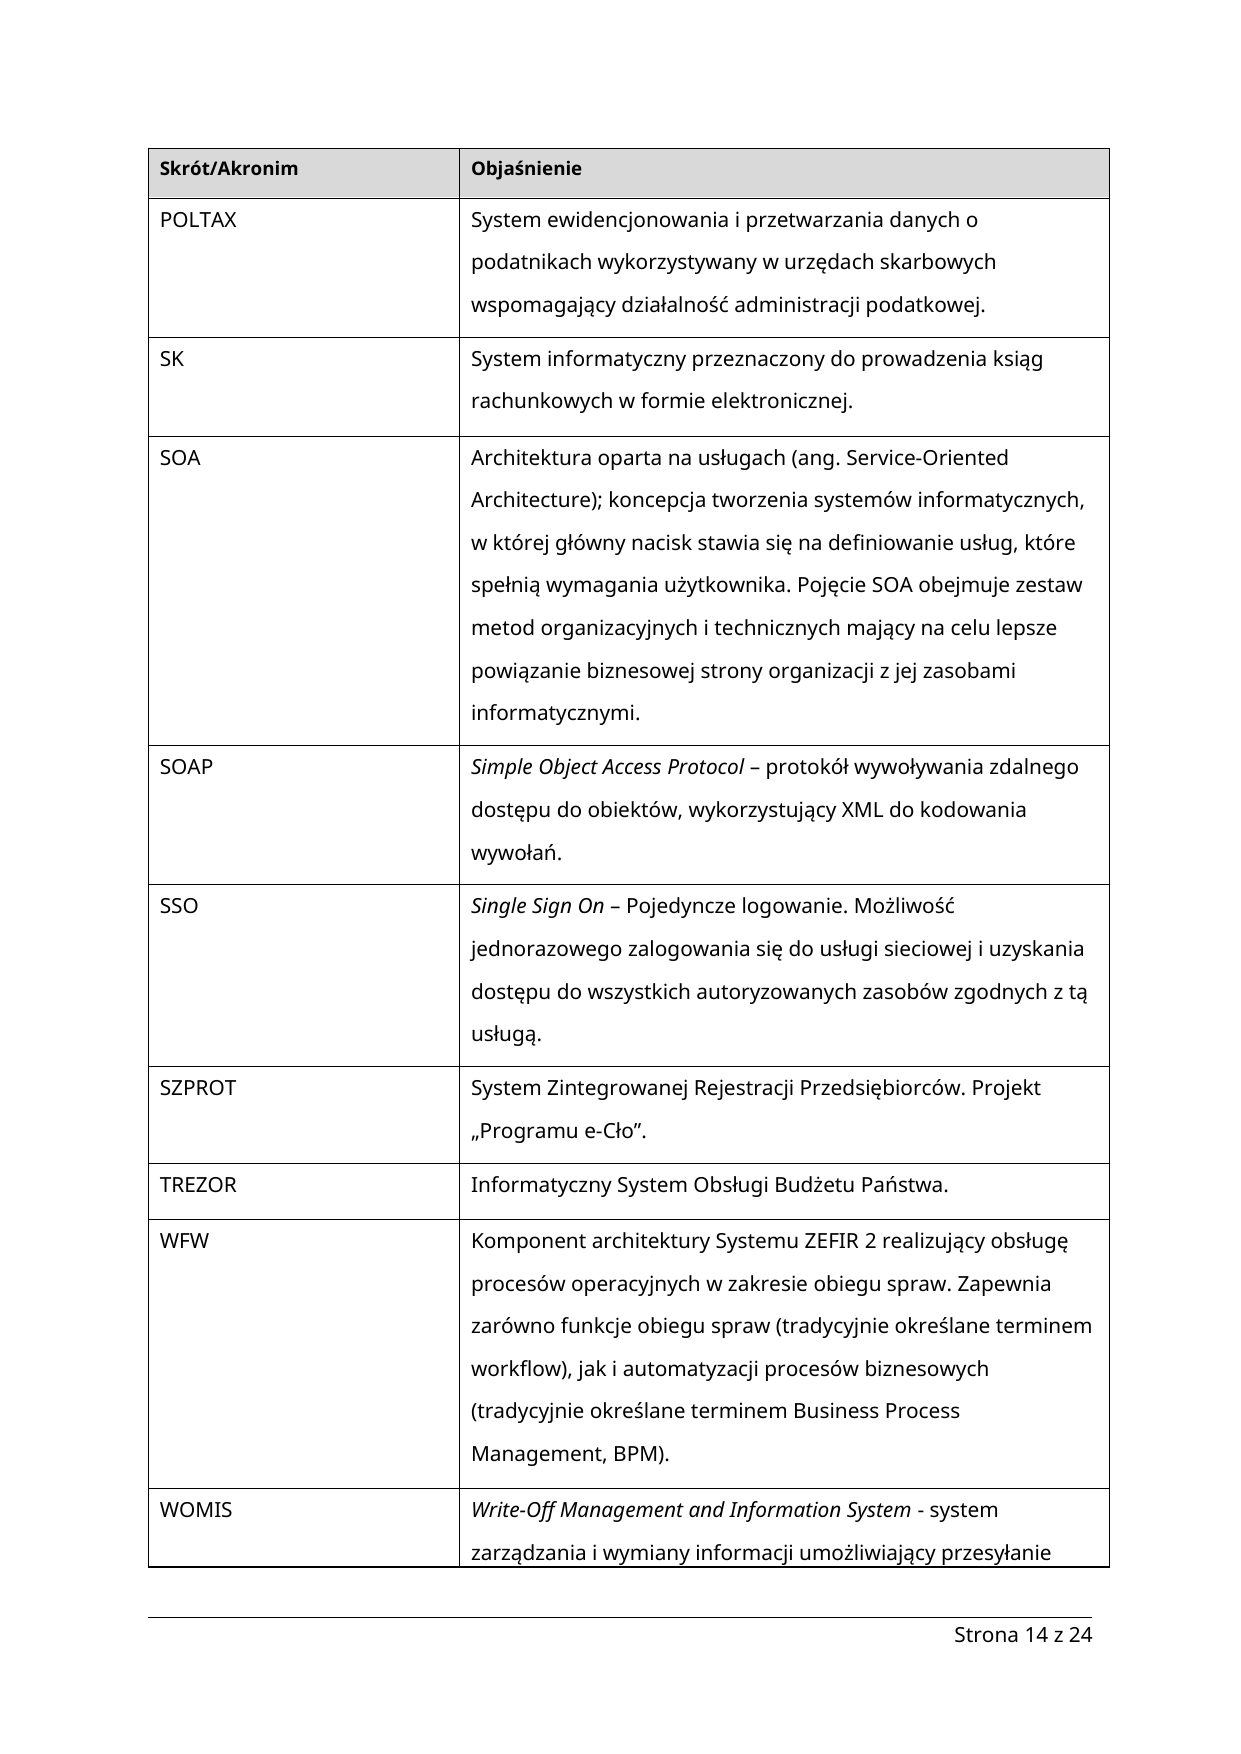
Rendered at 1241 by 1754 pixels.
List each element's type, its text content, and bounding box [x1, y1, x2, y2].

table_cell TREZOR [149, 1164, 459, 1219]
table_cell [460, 1489, 1109, 1566]
table_cell Single Sign On – Pojedyncze logowanie. Możliwość jednorazowego zalogowania się do usługi sieciowej i uzyskania dostępu do wszystkich autoryzowanych zasobów zgodnych z tą usługą. [460, 885, 1109, 1066]
table_cell SOA [149, 437, 459, 745]
table_cell POLTAX [149, 199, 459, 337]
table_cell System informatyczny przeznaczony do prowadzenia ksiąg rachunkowych w formie elektronicznej. [460, 338, 1109, 436]
table_cell Informatyczny System Obsługi Budżetu Państwa. [460, 1164, 1109, 1219]
table_cell SSO [149, 885, 459, 1066]
table_cell SZPROT [149, 1067, 459, 1163]
table_cell WFW [149, 1220, 459, 1488]
table_cell SOAP [149, 746, 459, 884]
table_cell WOMIS [149, 1489, 459, 1566]
table_cell System Zintegrowanej Rejestracji Przedsiębiorców. Projekt „Programu e-Cło”. [460, 1067, 1109, 1163]
table_cell SK [149, 338, 459, 436]
table_cell Simple Object Access Protocol – protokół wywoływania zdalnego dostępu do obiektów, wykorzystujący XML do kodowania wywołań. [460, 746, 1109, 884]
table_cell Komponent architektury Systemu ZEFIR 2 realizujący obsługę procesów operacyjnych w zakresie obiegu spraw. Zapewnia zarówno funkcje obiegu spraw (tradycyjnie określane terminem workflow), jak i automatyzacji procesów biznesowych (tradycyjnie określane terminem Business Process Management, BPM). [460, 1220, 1109, 1488]
table_header Objaśnienie [460, 149, 1109, 197]
table_cell Architektura oparta na usługach (ang. Service-Oriented Architecture); koncepcja tworzenia systemów informatycznych, w której główny nacisk stawia się na definiowanie usług, które spełnią wymagania użytkownika. Pojęcie SOA obejmuje zestaw metod organizacyjnych i technicznych mający na celu lepsze powiązanie biznesowej strony organizacji z jej zasobami informatycznymi. [460, 437, 1109, 745]
table_header Skrót/Akronim [149, 149, 459, 197]
table_cell System ewidencjonowania i przetwarzania danych o podatnikach wykorzystywany w urzędach skarbowych wspomagający działalność administracji podatkowej. [460, 199, 1109, 337]
